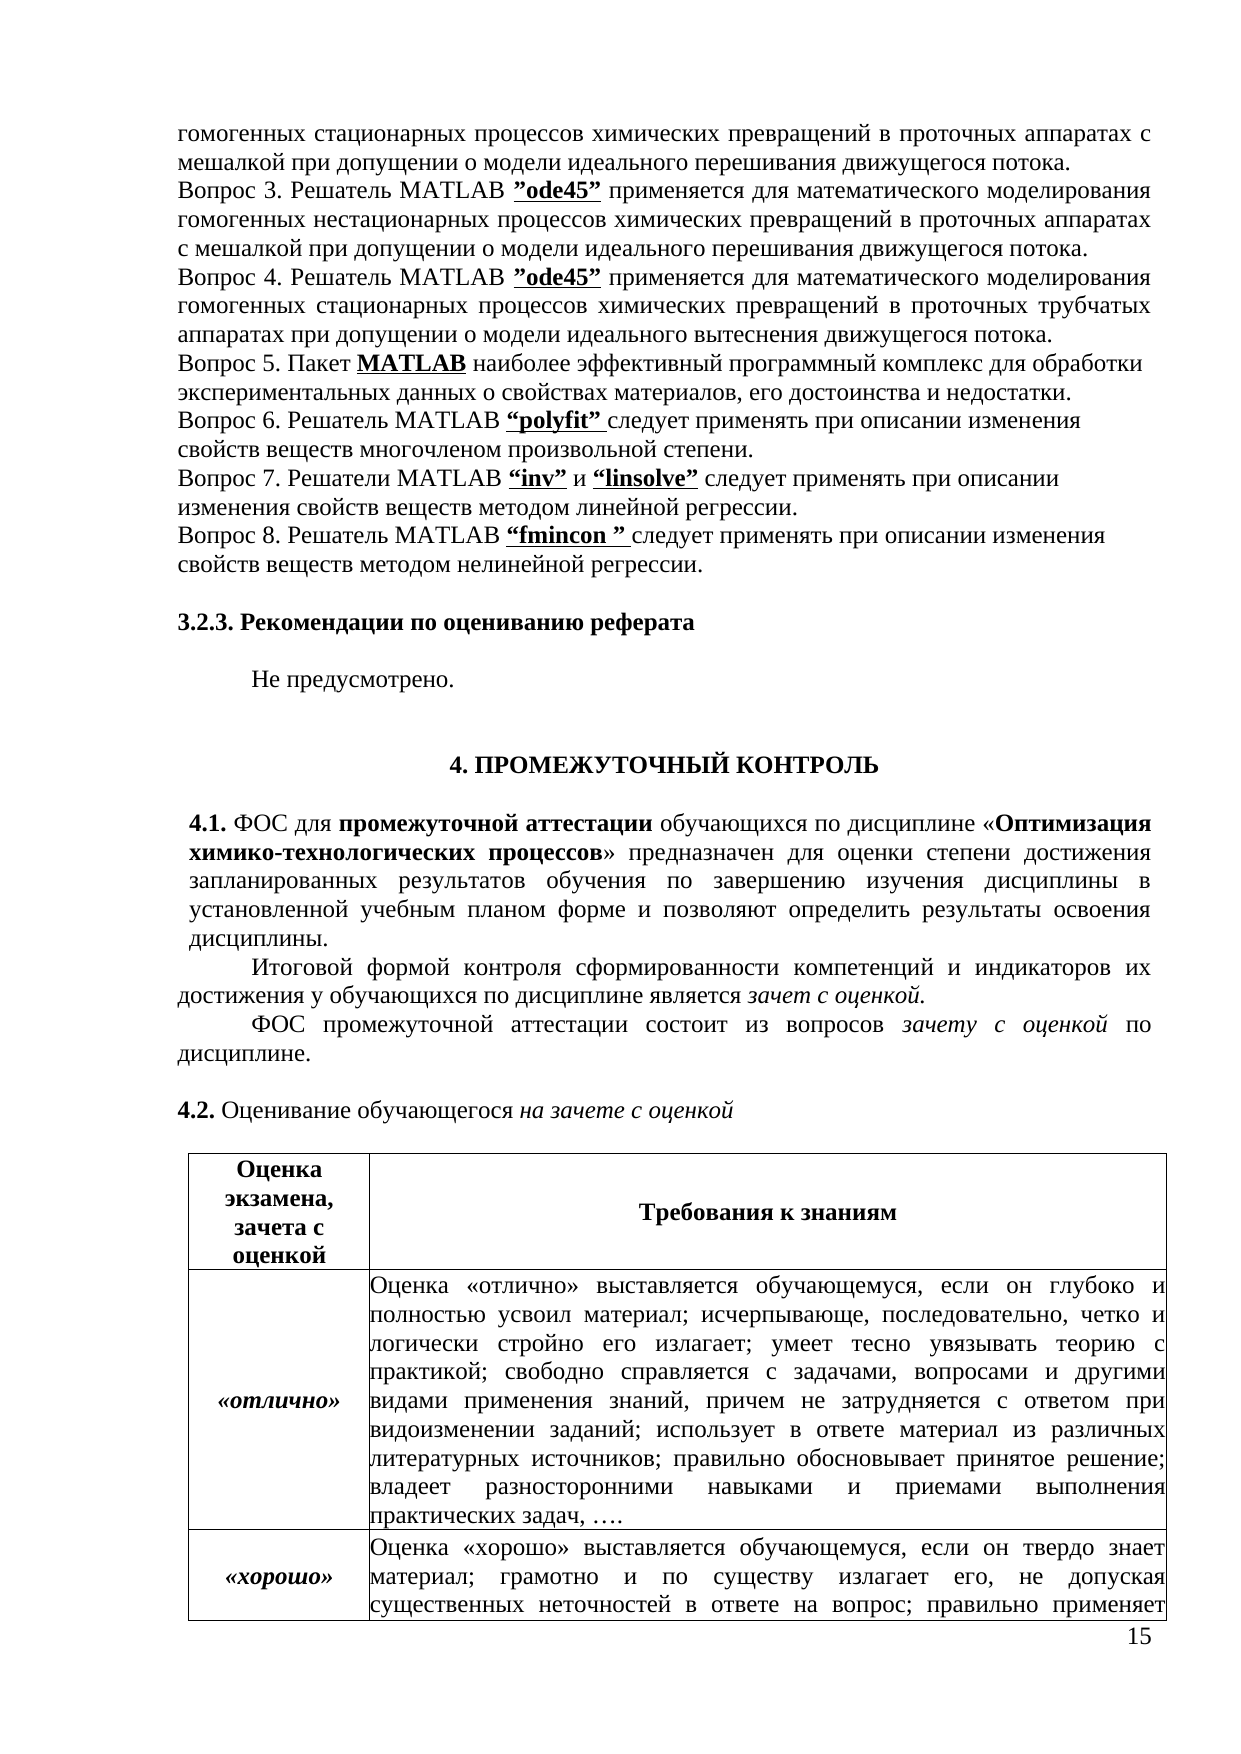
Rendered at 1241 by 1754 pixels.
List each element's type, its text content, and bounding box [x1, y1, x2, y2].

list 4.1. ФОС для промежуточной аттестации обучающихся по дисциплине «Оптимизация химико-технологических процессов» предназначен для оценки степени достижения запланированных результатов обучения по завершению изучения дисциплины в установленной учебным планом форме и позволяют определить результаты освоения дисциплины. [189, 808, 1152, 952]
text 4. ПРОМЕЖУТОЧНЫЙ КОНТРОЛЬ [177, 751, 1152, 779]
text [177, 118, 1152, 176]
table_header Требования к знаниям [370, 1154, 1166, 1269]
text Не предусмотрено. [177, 664, 1152, 693]
text Вопрос 7. Решатели MATLAB “inv” и “linsolve” следует применять при описании изменения свойств веществ методом линейной регрессии. [177, 463, 1152, 521]
text Итоговой формой контроля сформированности компетенций и индикаторов их достижения у обучающихся по дисциплине является зачет с оценкой. [177, 952, 1152, 1009]
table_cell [370, 1530, 1166, 1620]
text Вопрос 4. Решатель MATLAB ”ode45” применяется для математического моделирования гомогенных стационарных процессов химических превращений в проточных трубчатых аппаратах при допущении о модели идеального вытеснения движущегося потока. [177, 262, 1152, 348]
table_cell «хорошо» [189, 1530, 369, 1620]
text Вопрос 3. Решатель MATLAB ”ode45” применяется для математического моделирования гомогенных нестационарных процессов химических превращений в проточных аппаратах с мешалкой при допущении о модели идеального перешивания движущегося потока. [177, 176, 1152, 262]
text ФОС промежуточной аттестации состоит из вопросов зачету с оценкой по дисциплине. [177, 1009, 1152, 1067]
table_header Оценка экзамена, зачета с оценкой [189, 1154, 369, 1269]
table_cell Оценка «отлично» выставляется обучающемуся, если он глубоко и полностью усвоил материал; исчерпывающе, последовательно, четко и логически стройно его излагает; умеет тесно увязывать теорию с практикой; свободно справляется с задачами, вопросами и другими видами применения знаний, причем не затрудняется с ответом при видоизменении заданий; использует в ответе материал из различных литературных источников; правильно обосновывает принятое решение; владеет разносторонними навыками и приемами выполнения практических задач, …. [370, 1270, 1166, 1529]
table_cell «отлично» [189, 1270, 369, 1529]
text Вопрос 6. Решатель MATLAB “polyfit” следует применять при описании изменения свойств веществ многочленом произвольной степени. [177, 406, 1152, 463]
subtitle 3.2.3. Рекомендации по оцениванию реферата [177, 607, 1152, 636]
text Вопрос 5. Пакет MATLAB наиболее эффективный программный комплекс для обработки экспериментальных данных о свойствах материалов, его достоинства и недостатки. [177, 348, 1152, 406]
text 4.2. Оценивание обучающегося на зачете с оценкой [177, 1096, 1152, 1124]
text Вопрос 8. Решатель MATLAB “fmincon ” следует применять при описании изменения свойств веществ методом нелинейной регрессии. [177, 521, 1152, 578]
